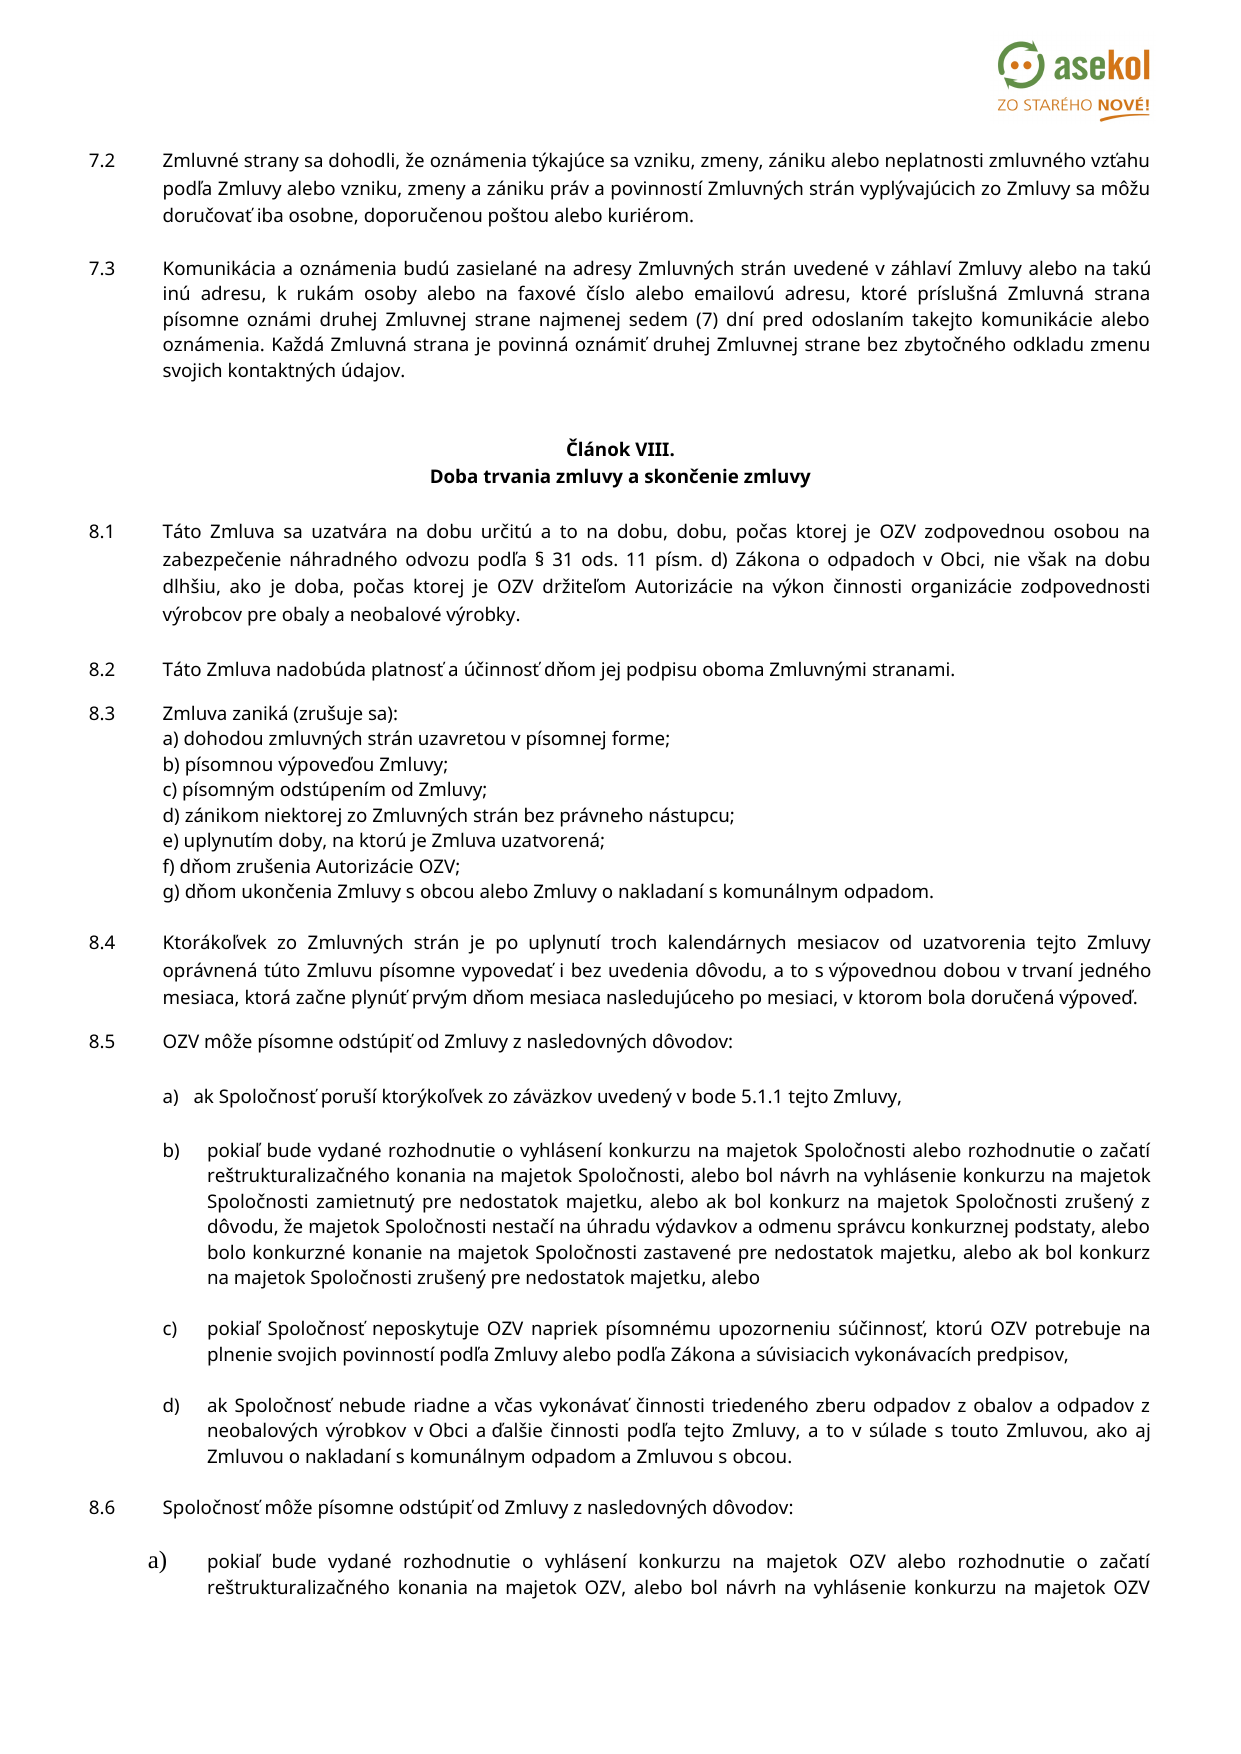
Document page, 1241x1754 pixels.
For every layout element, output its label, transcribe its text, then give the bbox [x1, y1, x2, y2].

list 7.3 Komunikácia a oznámenia budú zasielané na adresy Zmluvných strán uvedené v záhlaví Zmluvy alebo na takú inú adresu, k rukám osoby alebo na faxové číslo alebo emailovú adresu, ktoré príslušná Zmluvná strana písomne oznámi druhej Zmluvnej strane najmenej sedem (7) dní pred odoslaním takejto komunikácie alebo oznámenia. Každá Zmluvná strana je povinná oznámiť druhej Zmluvnej strane bez zbytočného odkladu zmenu svojich kontaktných údajov. [89, 255, 1152, 383]
text Doba trvania zmluvy a skončenie zmluvy [89, 463, 1152, 489]
text 8.2 Táto Zmluva nadobúda platnosť a účinnosť dňom jej podpisu oboma Zmluvnými stranami. [89, 656, 1152, 681]
text f) dňom zrušenia Autorizácie OZV; [89, 853, 1152, 879]
text 8.6 Spoločnosť môže písomne odstúpiť od Zmluvy z nasledovných dôvodov: [89, 1494, 1152, 1520]
text c) pokiaľ Spoločnosť neposkytuje OZV napriek písomnému upozorneniu súčinnosť, ktorú OZV potrebuje na plnenie svojich povinností podľa Zmluvy alebo podľa Zákona a súvisiacich vykonávacích predpisov, [162, 1316, 1152, 1367]
text a) ak Spoločnosť poruší ktorýkoľvek zo záväzkov uvedený v bode 5.1.1 tejto Zmluvy, [89, 1056, 1152, 1109]
text 8.4 Ktorákoľvek zo Zmluvných strán je po uplynutí troch kalendárnych mesiacov od uzatvorenia tejto Zmluvy oprávnená túto Zmluvu písomne vypovedať i bez uvedenia dôvodu, a to s výpovednou dobou v trvaní jedného mesiaca, ktorá začne plynúť prvým dňom mesiaca nasledujúceho po mesiaci, v ktorom bola doručená výpoveď. [89, 930, 1152, 1010]
text g) dňom ukončenia Zmluvy s obcou alebo Zmluvy o nakladaní s komunálnym odpadom. [89, 879, 1152, 904]
text 8.3 Zmluva zaniká (zrušuje sa): a) dohodou zmluvných strán uzavretou v písomnej forme; b) písomnou výpoveďou Zmluvy; c) písomným odstúpením od Zmluvy; d) zánikom niektorej zo Zmluvných strán bez právneho nástupcu; [89, 700, 1152, 828]
text 8.5 OZV môže písomne odstúpiť od Zmluvy z nasledovných dôvodov: [89, 1029, 1152, 1054]
text d) ak Spoločnosť nebude riadne a včas vykonávať činnosti triedeného zberu odpadov z obalov a odpadov z neobalových výrobkov v Obci a ďalšie činnosti podľa tejto Zmluvy, a to v súlade s touto Zmluvou, ako aj Zmluvou o nakladaní s komunálnym odpadom a Zmluvou s obcou. [162, 1392, 1152, 1469]
text Článok VIII. [89, 436, 1152, 461]
picture [989, 31, 1157, 124]
text 8.1 Táto Zmluva sa uzatvára na dobu určitú a to na dobu, dobu, počas ktorej je OZV zodpovednou osobou na zabezpečenie náhradného odvozu podľa § 31 ods. 11 písm. d) Zákona o odpadoch v Obci, nie však na dobu dlhšiu, ako je doba, počas ktorej je OZV držiteľom Autorizácie na výkon činnosti organizácie zodpovednosti výrobcov pre obaly a neobalové výrobky. [89, 518, 1152, 626]
text 7.2 Zmluvné strany sa dohodli, že oznámenia týkajúce sa vzniku, zmeny, zániku alebo neplatnosti zmluvného vzťahu podľa Zmluvy alebo vzniku, zmeny a zániku práv a povinností Zmluvných strán vyplývajúcich zo Zmluvy sa môžu doručovať iba osobne, doporučenou poštou alebo kuriérom. [89, 148, 1152, 228]
text b) pokiaľ bude vydané rozhodnutie o vyhlásení konkurzu na majetok Spoločnosti alebo rozhodnutie o začatí reštrukturalizačného konania na majetok Spoločnosti, alebo bol návrh na vyhlásenie konkurzu na majetok Spoločnosti zamietnutý pre nedostatok majetku, alebo ak bol konkurz na majetok Spoločnosti zrušený z dôvodu, že majetok Spoločnosti nestačí na úhradu výdavkov a odmenu správcu konkurznej podstaty, alebo bolo konkurzné konanie na majetok Spoločnosti zastavené pre nedostatok majetku, alebo ak bol konkurz na majetok Spoločnosti zrušený pre nedostatok majetku, alebo [162, 1137, 1152, 1290]
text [148, 1545, 1152, 1599]
text e) uplynutím doby, na ktorú je Zmluva uzatvorená; [89, 828, 1152, 853]
